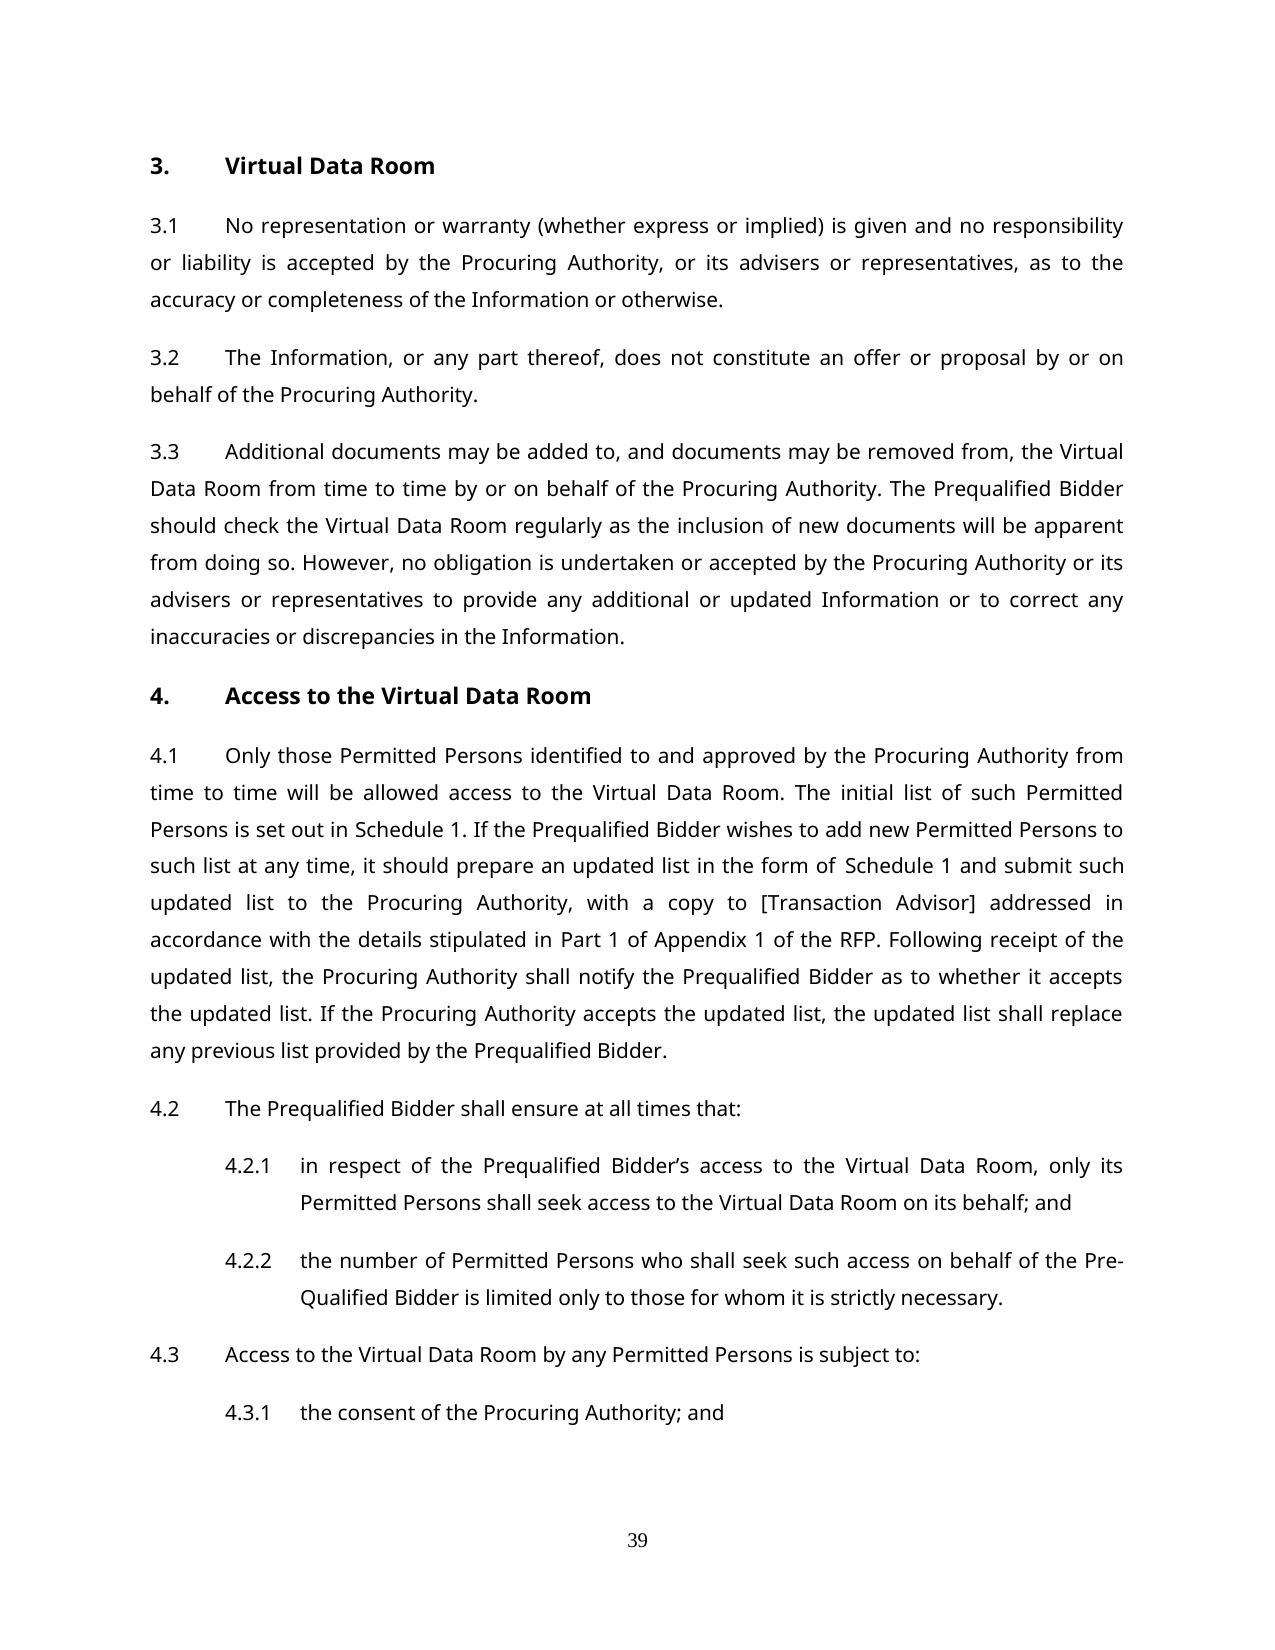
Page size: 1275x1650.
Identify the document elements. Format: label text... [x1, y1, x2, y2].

text Access to the Virtual Data Room by any Permitted Persons is subject to: [150, 1341, 1125, 1369]
text The Prequalified Bidder shall ensure at all times that: [150, 1094, 1125, 1122]
text Virtual Data Room [150, 150, 1125, 181]
text Only those Permitted Persons identified to and approved by the Procuring Authority from time to time will be allowed access to the Virtual Data Room. The initial list of such Permitted Persons is set out in Schedule 1. If the Prequalified Bidder wishes to add new Permitted Persons to such list at any time, it should prepare an updated list in the form of Schedule 1 and submit such updated list to the Procuring Authority, with a copy to [Transaction Advisor] addressed in accordance with the details stipulated in Part 1 of Appendix 1 of the RFP. Following receipt of the updated list, the Procuring Authority shall notify the Prequalified Bidder as to whether it accepts the updated list. If the Procuring Authority accepts the updated list, the updated list shall replace any previous list provided by the Prequalified Bidder. [150, 741, 1125, 1064]
text Access to the Virtual Data Room [150, 679, 1125, 711]
text The Information, or any part thereof, does not constitute an offer or proposal by or on behalf of the Procuring Authority. [150, 343, 1125, 408]
text the number of Permitted Persons who shall seek such access on behalf of the Pre-Qualified Bidder is limited only to those for whom it is strictly necessary. [225, 1246, 1125, 1311]
text in respect of the Prequalified Bidder’s access to the Virtual Data Room, only its Permitted Persons shall seek access to the Virtual Data Room on its behalf; and [225, 1151, 1125, 1217]
text the consent of the Procuring Authority; and [225, 1398, 1125, 1427]
text No representation or warranty (whether express or implied) is given and no responsibility or liability is accepted by the Procuring Authority, or its advisers or representatives, as to the accuracy or completeness of the Information or otherwise. [150, 211, 1125, 314]
text Additional documents may be added to, and documents may be removed from, the Virtual Data Room from time to time by or on behalf of the Procuring Authority. The Prequalified Bidder should check the Virtual Data Room regularly as the inclusion of new documents will be apparent from doing so. However, no obligation is undertaken or accepted by the Procuring Authority or its advisers or representatives to provide any additional or updated Information or to correct any inaccuracies or discrepancies in the Information. [150, 437, 1125, 650]
